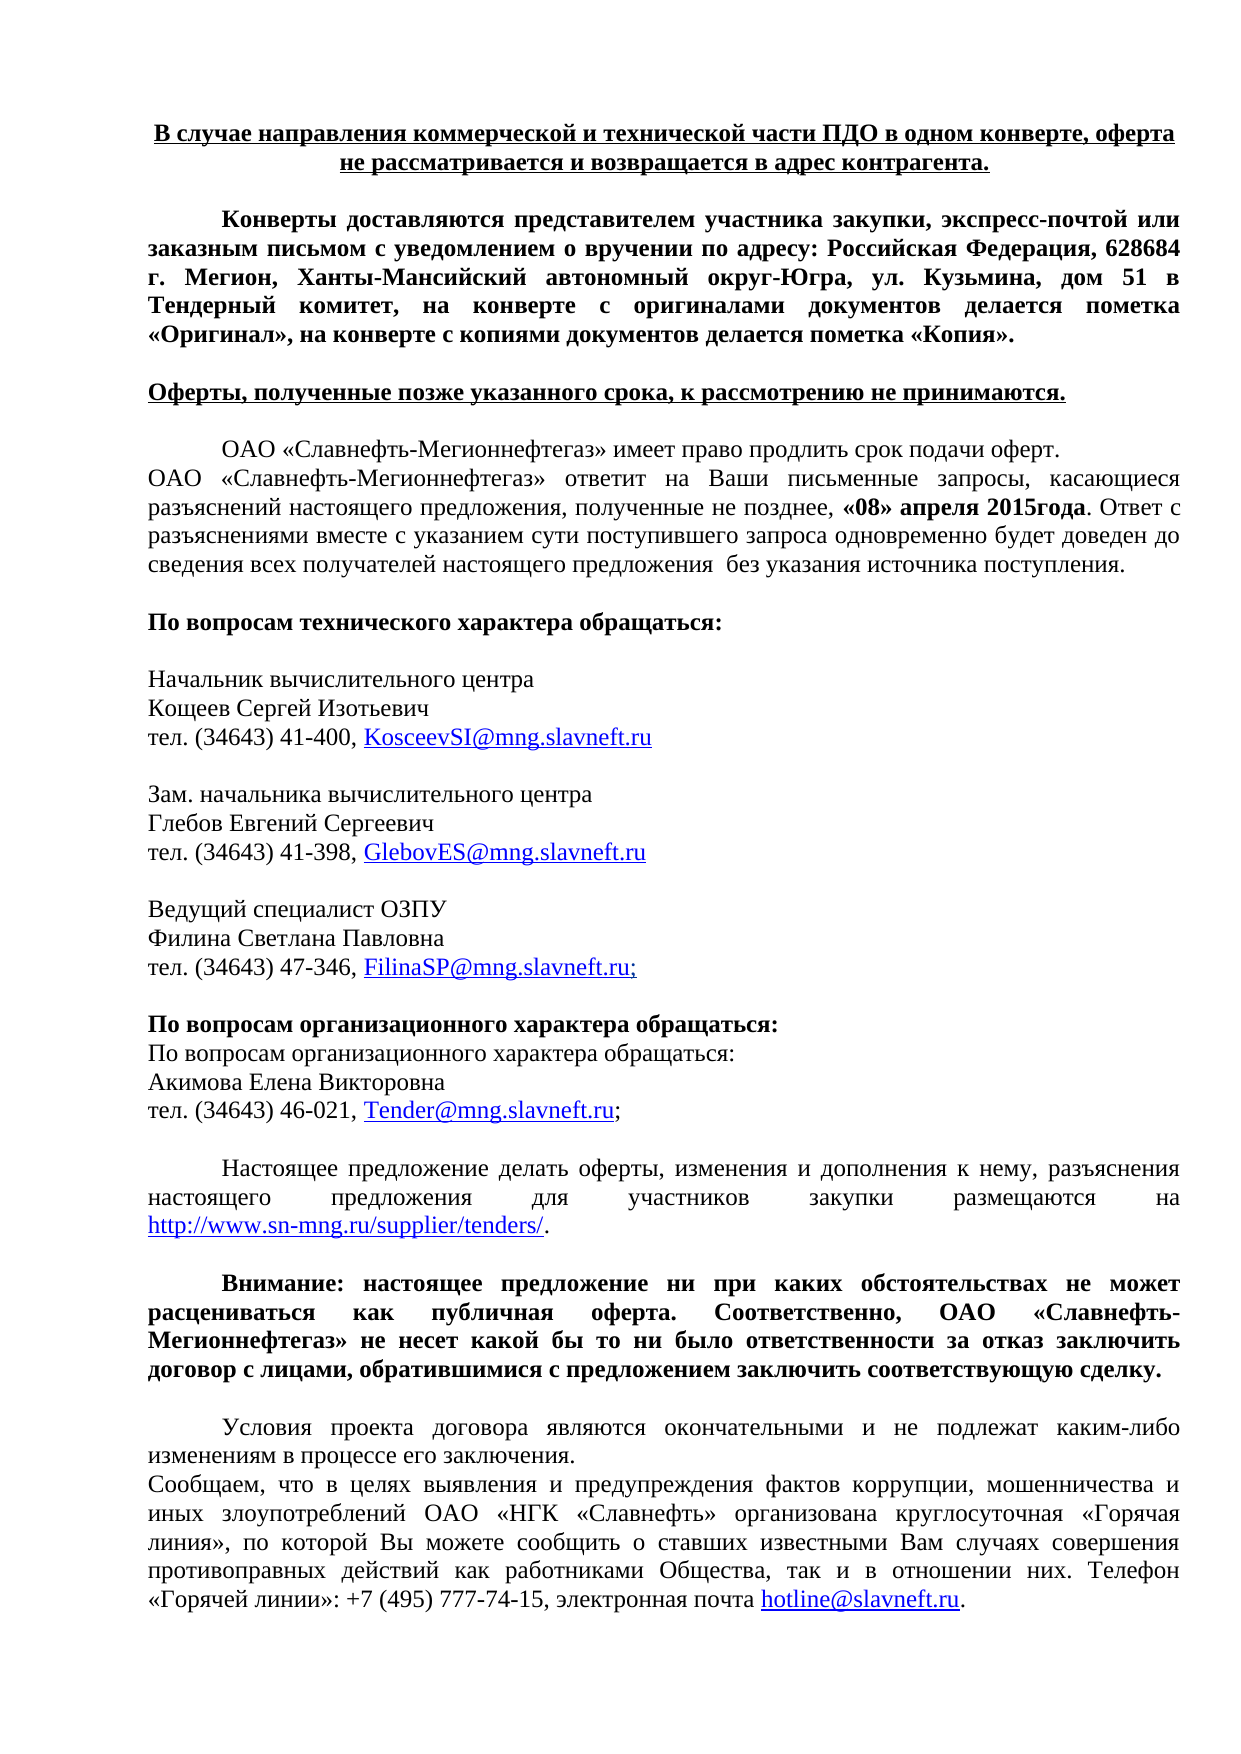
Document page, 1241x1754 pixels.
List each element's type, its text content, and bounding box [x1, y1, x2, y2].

text По вопросам организационного характера обращаться: [148, 1009, 1181, 1038]
text тел. (34643) 47-346, FilinaSP@mng.slavneft.ru; [148, 952, 1181, 981]
text Сообщаем, что в целях выявления и предупреждения фактов коррупции, мошенничества и иных злоупотреблений ОАО «НГК «Славнефть» организована круглосуточная «Горячая линия», по которой Вы можете сообщить о ставших известными Вам случаях совершения противоправных действий как работниками Общества, так и в отношении них. Телефон «Горячей линии»: +7 (495) 777-74-15, электронная почта hotline@slavneft.ru. [148, 1469, 1181, 1613]
text По вопросам технического характера обращаться: [148, 607, 1181, 636]
text Начальник вычислительного центра [148, 664, 1181, 693]
text Зам. начальника вычислительного центра [148, 779, 1181, 808]
text Внимание: настоящее предложение ни при каких обстоятельствах не может расцениваться как публичная оферта. Соответственно, ОАО «Славнефть-Мегионнефтегаз» не несет какой бы то ни было ответственности за отказ заключить договор с лицами, обратившимися с предложением заключить соответствующую сделку. [148, 1268, 1181, 1383]
text ОАО «Славнефть-Мегионнефтегаз» ответит на Ваши письменные запросы, касающиеся разъяснений настоящего предложения, полученные не позднее, «08» апреля 2015года. Ответ с разъяснениями вместе с указанием сути поступившего запроса одновременно будет доведен до сведения всех получателей настоящего предложения без указания источника поступления. [148, 463, 1181, 578]
text Настоящее предложение делать оферты, изменения и дополнения к нему, разъяснения настоящего предложения для участников закупки размещаются на http://www.sn-mng.ru/supplier/tenders/. [148, 1153, 1181, 1239]
text Оферты, полученные позже указанного срока, к рассмотрению не принимаются. [148, 377, 1181, 406]
text ОАО «Славнефть-Мегионнефтегаз» имеет право продлить срок подачи оферт. [148, 434, 1181, 463]
text Ведущий специалист ОЗПУ [148, 894, 1181, 923]
text тел. (34643) 46-021, Tender@mng.slavneft.ru; [148, 1096, 1181, 1124]
text тел. (34643) 41-400, KosceevSI@mng.slavneft.ru [148, 722, 1181, 751]
text Глебов Евгений Сергеевич [148, 808, 1181, 837]
text По вопросам организационного характера обращаться: [148, 1038, 1181, 1067]
text тел. (34643) 41-398, GlebovES@mng.slavneft.ru [148, 837, 1181, 866]
text Филина Светлана Павловна [148, 923, 1181, 952]
text Конверты доставляются представителем участника закупки, экспресс-почтой или заказным письмом с уведомлением о вручении по адресу: Российская Федерация, 628684 г. Мегион, Ханты-Мансийский автономный округ-Югра, ул. Кузьмина, дом 51 в Тендерный комитет, на конверте с оригиналами документов делается пометка «Оригинал», на конверте с копиями документов делается пометка «Копия». [148, 204, 1181, 348]
text Акимова Елена Викторовна [148, 1067, 1181, 1096]
text Условия проекта договора являются окончательными и не подлежат каким-либо изменениям в процессе его заключения. [148, 1412, 1181, 1469]
text В случае направления коммерческой и технической части ПДО в одном конверте, оферта не рассматривается и возвращается в адрес контрагента. [148, 118, 1181, 176]
text Кощеев Сергей Изотьевич [148, 693, 1181, 722]
